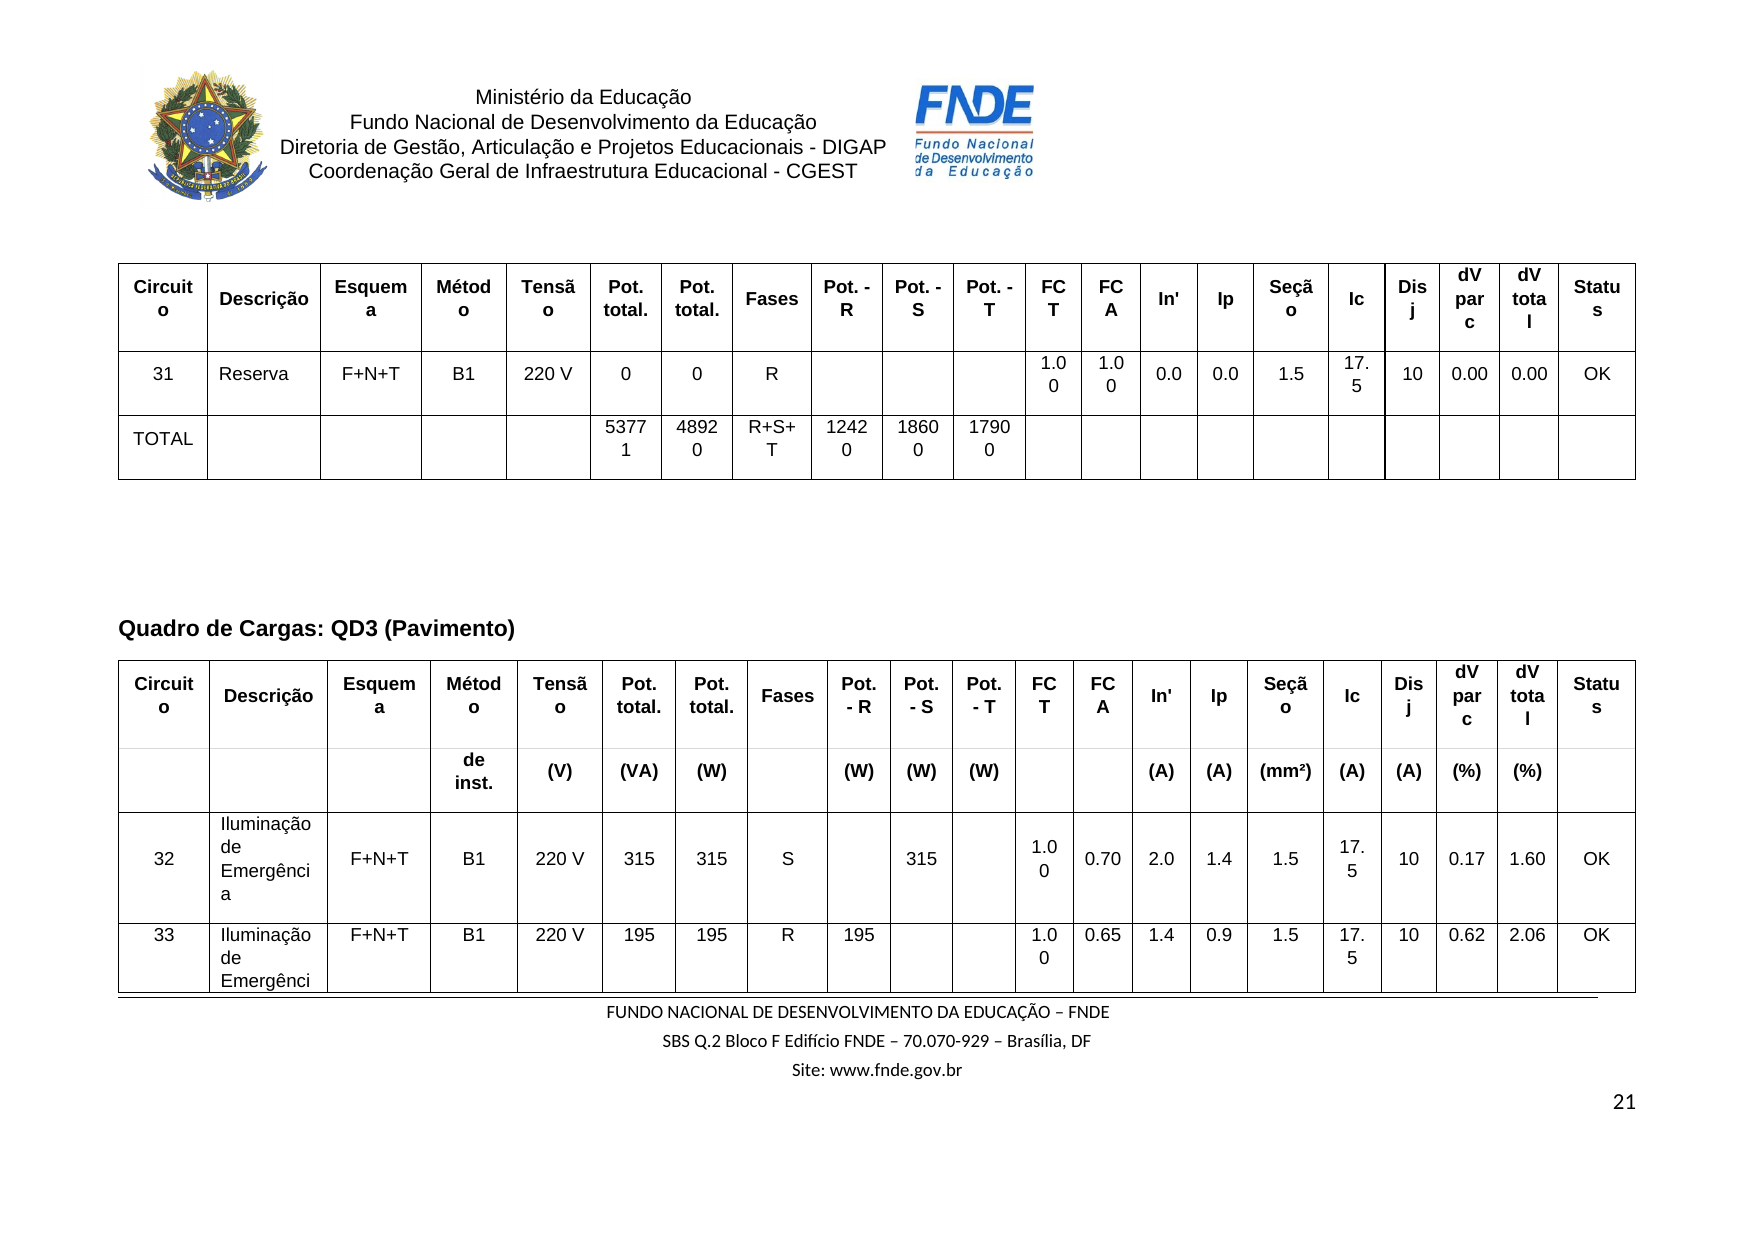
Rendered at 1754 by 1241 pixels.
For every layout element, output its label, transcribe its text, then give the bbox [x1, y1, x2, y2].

table_cell [328, 749, 430, 812]
table_cell 0.00 [1440, 352, 1499, 415]
table_cell [1026, 416, 1081, 479]
table_cell B1 [431, 924, 517, 992]
table_cell [1440, 416, 1499, 479]
table_header Pot. total. [676, 661, 747, 748]
table_header dV parc [1440, 264, 1499, 351]
table_header Descrição [210, 661, 327, 748]
table_cell 220 V [507, 352, 590, 415]
table_cell 1.4 [1191, 813, 1247, 922]
table_cell 0.0 [1141, 352, 1197, 415]
table_cell 0.9 [1191, 924, 1247, 992]
table_cell R+S+T [733, 416, 811, 479]
table_cell [748, 749, 827, 812]
table_cell [883, 352, 953, 415]
table_cell OK [1558, 813, 1635, 922]
table_cell [1016, 749, 1073, 812]
table_cell 315 [676, 813, 747, 922]
table_cell 17.5 [1329, 352, 1384, 415]
table_cell 1.5 [1248, 924, 1323, 992]
table_cell 2.0 [1133, 813, 1190, 922]
table_cell 10 [1382, 924, 1436, 992]
table_header FCT [1016, 661, 1073, 748]
table_cell [119, 749, 209, 812]
table_cell F+N+T [328, 924, 430, 992]
table_cell B1 [431, 813, 517, 922]
table_header Pot. total. [591, 264, 661, 351]
table_cell 0.65 [1074, 924, 1132, 992]
table_cell 0 [591, 352, 661, 415]
table_header Circuito [119, 264, 207, 351]
table_cell [208, 416, 320, 479]
table_header Ip [1198, 264, 1253, 351]
table_cell 32 [119, 813, 209, 922]
table_cell OK [1558, 924, 1635, 992]
table_header Pot. - S [883, 264, 953, 351]
table_header Tensão [507, 264, 590, 351]
table_cell R [748, 924, 827, 992]
table_cell (V) [518, 749, 602, 812]
table_cell 1.00 [1026, 352, 1081, 415]
table_cell [1074, 749, 1132, 812]
table_cell (A) [1133, 749, 1190, 812]
table_cell S [748, 813, 827, 922]
table_header dV parc [1437, 661, 1497, 748]
table_cell de inst. [431, 749, 517, 812]
table_cell [1500, 416, 1558, 479]
table_cell [422, 416, 506, 479]
table_cell [954, 352, 1025, 415]
table_cell 0.70 [1074, 813, 1132, 922]
table_cell 0.0 [1198, 352, 1253, 415]
table_cell [891, 924, 952, 992]
table_header Pot. - R [828, 661, 890, 748]
table_header Esquema [321, 264, 421, 351]
table_cell 1.00 [1016, 924, 1073, 992]
table_cell F+N+T [321, 352, 421, 415]
table_header Ip [1191, 661, 1247, 748]
table_cell 10 [1386, 352, 1439, 415]
table_cell 1.4 [1133, 924, 1190, 992]
table_header Circuito [119, 661, 209, 748]
table_header Status [1558, 661, 1635, 748]
table_cell 17.5 [1324, 924, 1381, 992]
table_cell (W) [676, 749, 747, 812]
table_cell B1 [422, 352, 506, 415]
table_header Método [431, 661, 517, 748]
table_header Pot. total. [603, 661, 675, 748]
table_cell (A) [1191, 749, 1247, 812]
table_header In' [1141, 264, 1197, 351]
table_cell 17900 [954, 416, 1025, 479]
table_cell 33 [119, 924, 209, 992]
table_cell [953, 924, 1015, 992]
table_header Pot. - T [954, 264, 1025, 351]
table_cell 195 [676, 924, 747, 992]
table_cell [1386, 416, 1439, 479]
table_cell 1.60 [1498, 813, 1557, 922]
table_cell 2.06 [1498, 924, 1557, 992]
table_header Fases [733, 264, 811, 351]
picture [139, 63, 274, 210]
table_header In' [1133, 661, 1190, 748]
table_header Esquema [328, 661, 430, 748]
table_cell 0.17 [1437, 813, 1497, 922]
table_header Disj [1386, 264, 1439, 351]
table_cell (W) [891, 749, 952, 812]
table_cell (A) [1324, 749, 1381, 812]
table_header Pot. - T [953, 661, 1015, 748]
table_cell [1198, 416, 1253, 479]
table_cell 220 V [518, 813, 602, 922]
table_cell 195 [603, 924, 675, 992]
table_cell 53771 [591, 416, 661, 479]
table_cell 315 [891, 813, 952, 922]
table_header Fases [748, 661, 827, 748]
table_cell Reserva [208, 352, 320, 415]
table_cell 48920 [662, 416, 732, 479]
table_header Pot. total. [662, 264, 732, 351]
table_cell [1254, 416, 1328, 479]
table_cell Iluminação de Emergência [210, 813, 327, 922]
table_header FCA [1082, 264, 1140, 351]
table_header Ic [1329, 264, 1384, 351]
picture [915, 78, 1034, 183]
table_cell (VA) [603, 749, 675, 812]
table_cell 1.00 [1016, 813, 1073, 922]
table_cell 1.5 [1248, 813, 1323, 922]
table_cell [812, 352, 882, 415]
table_cell [1141, 416, 1197, 479]
table_cell 0.62 [1437, 924, 1497, 992]
table_cell [828, 813, 890, 922]
table_cell OK [1559, 352, 1635, 415]
table_cell 1.5 [1254, 352, 1328, 415]
table_cell (mm²) [1248, 749, 1323, 812]
table_cell 220 V [518, 924, 602, 992]
table_cell 315 [603, 813, 675, 922]
table_header Tensão [518, 661, 602, 748]
table_cell 0 [662, 352, 732, 415]
table_cell 1.00 [1082, 352, 1140, 415]
table_cell Iluminação de Emergência [210, 924, 327, 992]
table_cell (%) [1437, 749, 1497, 812]
table_header FCA [1074, 661, 1132, 748]
table_header Seção [1254, 264, 1328, 351]
table_cell 12420 [812, 416, 882, 479]
table_cell [1329, 416, 1384, 479]
table_cell F+N+T [328, 813, 430, 922]
table_cell 0.00 [1500, 352, 1558, 415]
table_header dV total [1500, 264, 1558, 351]
table_cell (W) [828, 749, 890, 812]
table_header Disj [1382, 661, 1436, 748]
table_header Status [1559, 264, 1635, 351]
table_cell [1559, 416, 1635, 479]
table_cell (A) [1382, 749, 1436, 812]
table_cell 17.5 [1324, 813, 1381, 922]
table_cell [507, 416, 590, 479]
table_cell TOTAL [119, 416, 207, 479]
table_cell 195 [828, 924, 890, 992]
table_cell (W) [953, 749, 1015, 812]
table_cell [210, 749, 327, 812]
table_header FCT [1026, 264, 1081, 351]
table_cell [1558, 749, 1635, 812]
table_header Descrição [208, 264, 320, 351]
table_header dV total [1498, 661, 1557, 748]
table_header Pot. - R [812, 264, 882, 351]
table_cell (%) [1498, 749, 1557, 812]
text Quadro de Cargas: QD3 (Pavimento) [118, 615, 1636, 642]
table_header Pot. - S [891, 661, 952, 748]
table_header Ic [1324, 661, 1381, 748]
table_header Seção [1248, 661, 1323, 748]
table_cell [321, 416, 421, 479]
table_cell [1082, 416, 1140, 479]
table_cell 18600 [883, 416, 953, 479]
table_cell R [733, 352, 811, 415]
table_cell 31 [119, 352, 207, 415]
table_cell 10 [1382, 813, 1436, 922]
table_cell [953, 813, 1015, 922]
table_header Método [422, 264, 506, 351]
